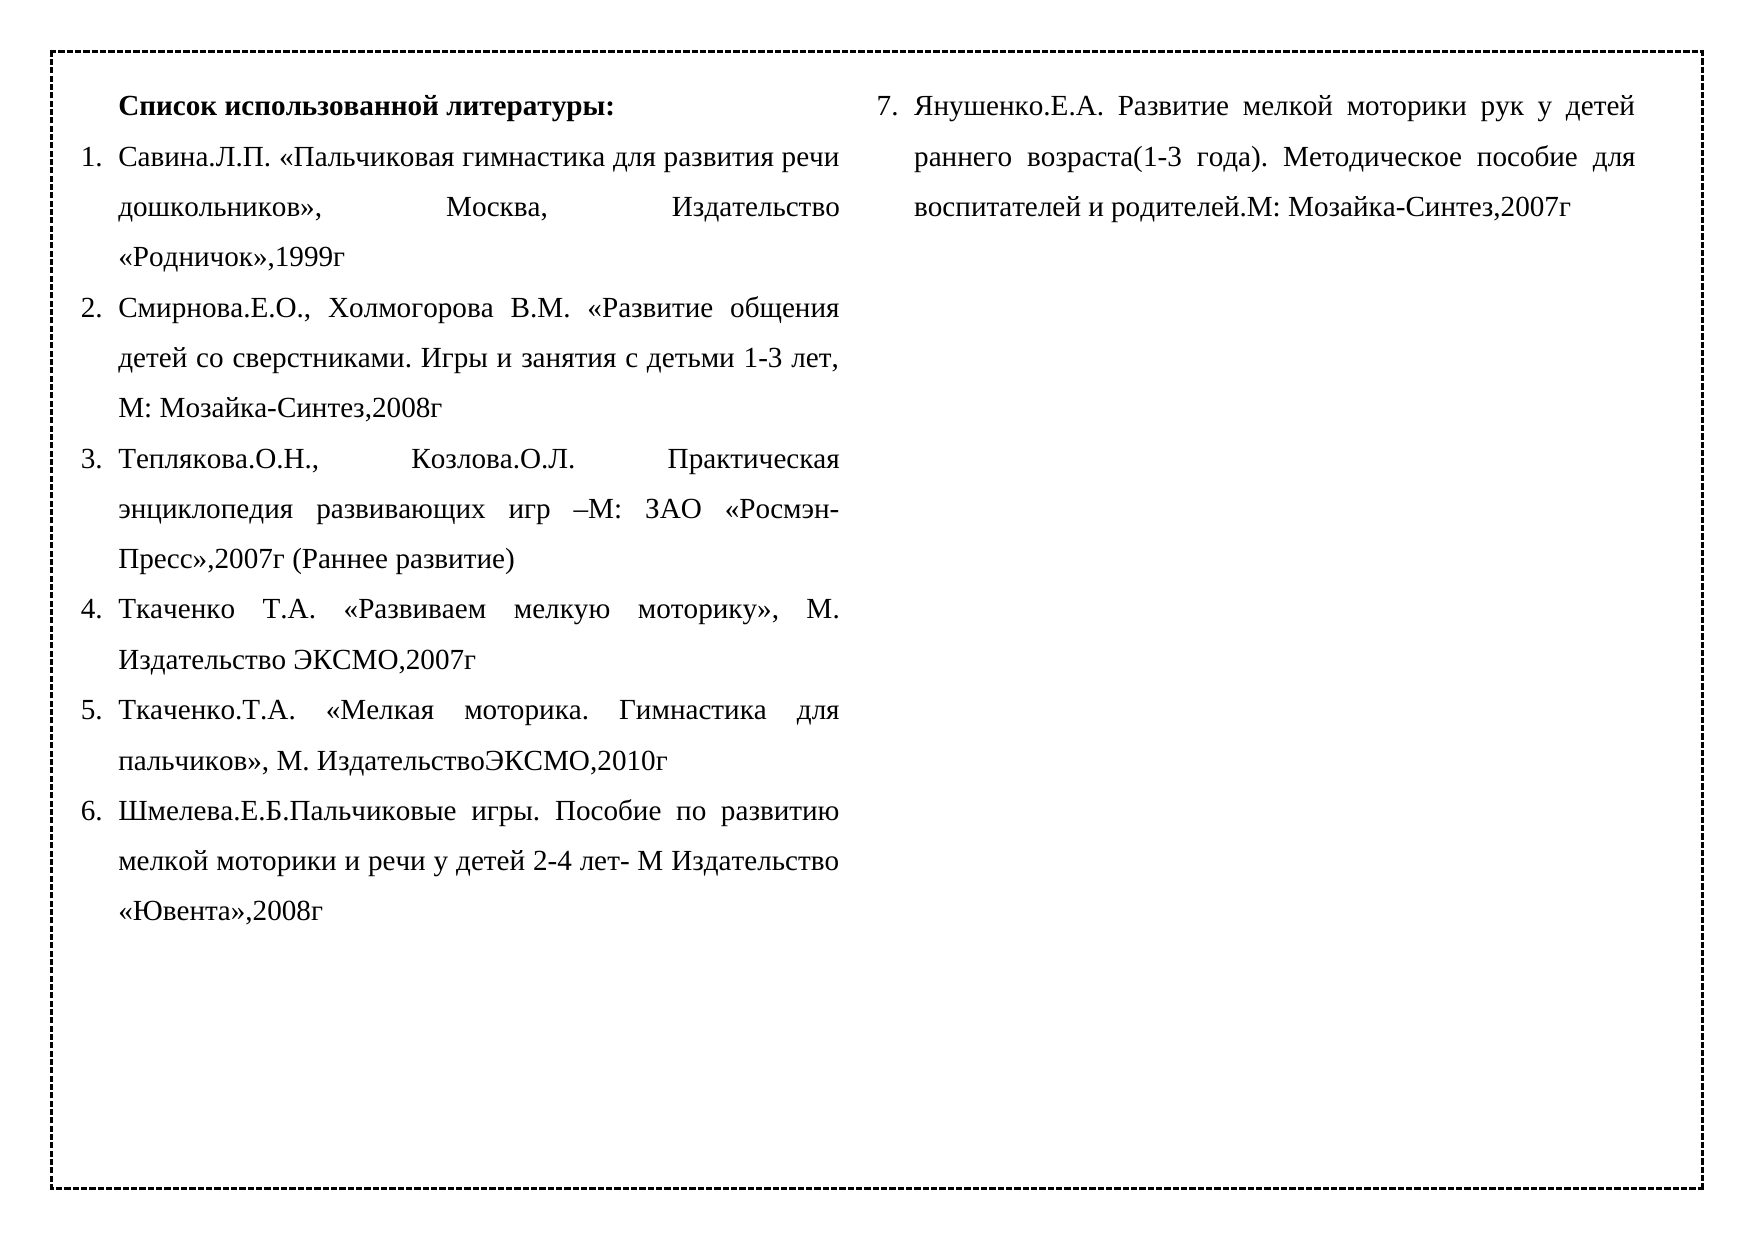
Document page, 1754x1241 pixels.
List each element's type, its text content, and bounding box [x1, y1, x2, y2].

list Янушенко.Е.А. Развитие мелкой моторики рук у детей раннего возраста(1-3 года). Методическое пособие для воспитателей и родителей.М: Мозайка-Синтез,2007г [877, 88, 1636, 223]
list Ткаченко Т.А. «Развиваем мелкую моторику», М. Издательство ЭКСМО,2007г [81, 592, 840, 676]
list Ткаченко.Т.А. «Мелкая моторика. Гимнастика для пальчиков», М. ИздательствоЭКСМО,2010г [81, 692, 840, 776]
list Смирнова.Е.О., Холмогорова В.М. «Развитие общения детей со сверстниками. Игры и занятия с детьми 1-3 лет, М: Мозайка-Синтез,2008г [81, 290, 840, 424]
list Савина.Л.П. «Пальчиковая гимнастика для развития речи дошкольников», Москва, Издательство «Родничок»,1999г [81, 139, 840, 273]
list Теплякова.О.Н., Козлова.О.Л. Практическая энциклопедия развивающих игр –М: ЗАО «Росмэн-Пресс»,2007г (Раннее развитие) [81, 441, 840, 575]
subtitle Список использованной литературы: [118, 88, 840, 122]
list Шмелева.Е.Б.Пальчиковые игры. Пособие по развитию мелкой моторики и речи у детей 2-4 лет- М Издательство «Ювента»,2008г [81, 793, 840, 927]
